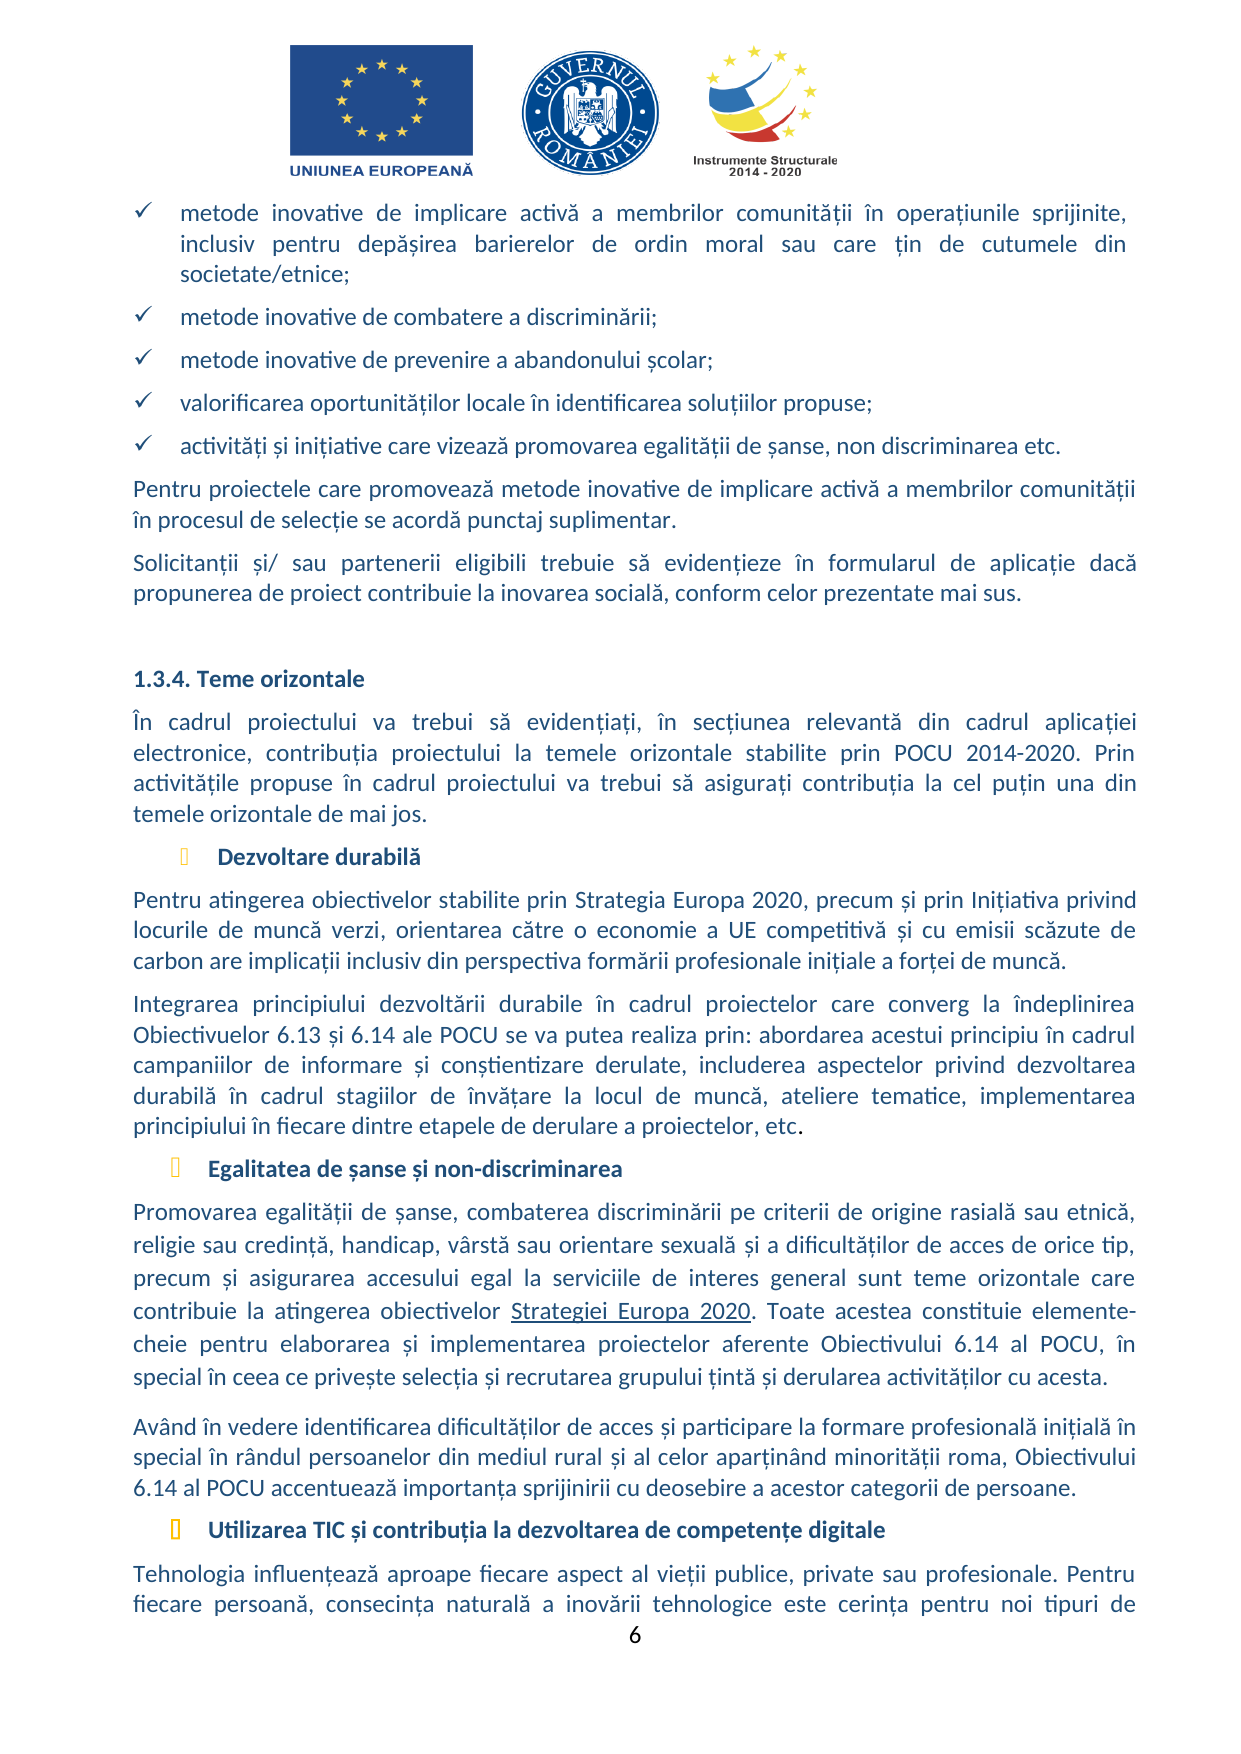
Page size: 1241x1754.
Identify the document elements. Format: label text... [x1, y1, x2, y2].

text Integrarea principiului dezvoltării durabile în cadrul proiectelor care converg la îndeplinirea Obiectivuelor 6.13 și 6.14 ale POCU se va putea realiza prin: abordarea acestui principiu în cadrul campaniilor de informare și conștientizare derulate, includerea aspectelor privind dezvoltarea durabilă în cadrul stagiilor de învățare la locul de muncă, ateliere tematice, implementarea principiului în fiecare dintre etapele de derulare a proiectelor, etc. [133, 988, 1137, 1141]
picture [290, 45, 473, 176]
list activități și inițiative care vizează promovarea egalității de șanse, non discriminarea etc. [133, 430, 1127, 461]
picture [694, 45, 837, 176]
text Pentru atingerea obiectivelor stabilite prin Strategia Europa 2020, precum și prin Inițiativa privind locurile de muncă verzi, orientarea către o economie a UE competitivă și cu emisii scăzute de carbon are implicații inclusiv din perspectiva formării profesionale inițiale a forței de muncă. [133, 884, 1137, 976]
list metode inovative de combatere a discriminării; [133, 301, 1127, 332]
text Pentru proiectele care promovează metode inovative de implicare activă a membrilor comunității în procesul de selecție se acordă punctaj suplimentar. [133, 473, 1137, 534]
list metode inovative de implicare activă a membrilor comunității în operațiunile sprijinite, inclusiv pentru depășirea barierelor de ordin moral sau care țin de cutumele din societate/etnice; [133, 197, 1127, 289]
list metode inovative de prevenire a abandonului școlar; [133, 344, 1127, 375]
list Egalitatea de șanse și non-discriminarea [170, 1153, 1137, 1184]
text Solicitanții și/ sau partenerii eligibili trebuie să evidențieze în formularul de aplicație dacă propunerea de proiect contribuie la inovarea socială, conform celor prezentate mai sus. [133, 547, 1137, 608]
text Promovarea egalității de șanse, combaterea discriminării pe criterii de origine rasială sau etnică, religie sau credință, handicap, vârstă sau orientare sexuală și a dificultăților de acces de orice tip, precum și asigurarea accesului egal la serviciile de interes general sunt teme orizontale care contribuie la atingerea obiectivelor Strategiei Europa 2020. Toate acestea constituie elemente-cheie pentru elaborarea și implementarea proiectelor aferente Obiectivului 6.14 al POCU, în special în ceea ce privește selecția și recrutarea grupului țintă și derularea activităților cu acesta. [133, 1196, 1137, 1392]
text În cadrul proiectului va trebui să evidențiați, în secțiunea relevantă din cadrul aplicației electronice, contribuția proiectului la temele orizontale stabilite prin POCU 2014-2020. Prin activitățile propuse în cadrul proiectului va trebui să asigurați contribuția la cel puțin una din temele orizontale de mai jos. [133, 707, 1137, 829]
list valorificarea oportunităților locale în identificarea soluțiilor propuse; [133, 387, 1127, 418]
text Având în vedere identificarea dificultăților de acces și participare la formare profesională inițială în special în rândul persoanelor din mediul rural și al celor aparținând minorității roma, Obiectivului 6.14 al POCU accentuează importanța sprijinirii cu deosebire a acestor categorii de persoane. [133, 1411, 1137, 1502]
picture [520, 49, 660, 176]
subtitle 1.3.4. Teme orizontale [133, 663, 1137, 694]
list Dezvoltare durabilă [180, 841, 1137, 872]
list Utilizarea TIC și contribuția la dezvoltarea de competențe digitale [170, 1515, 1137, 1545]
